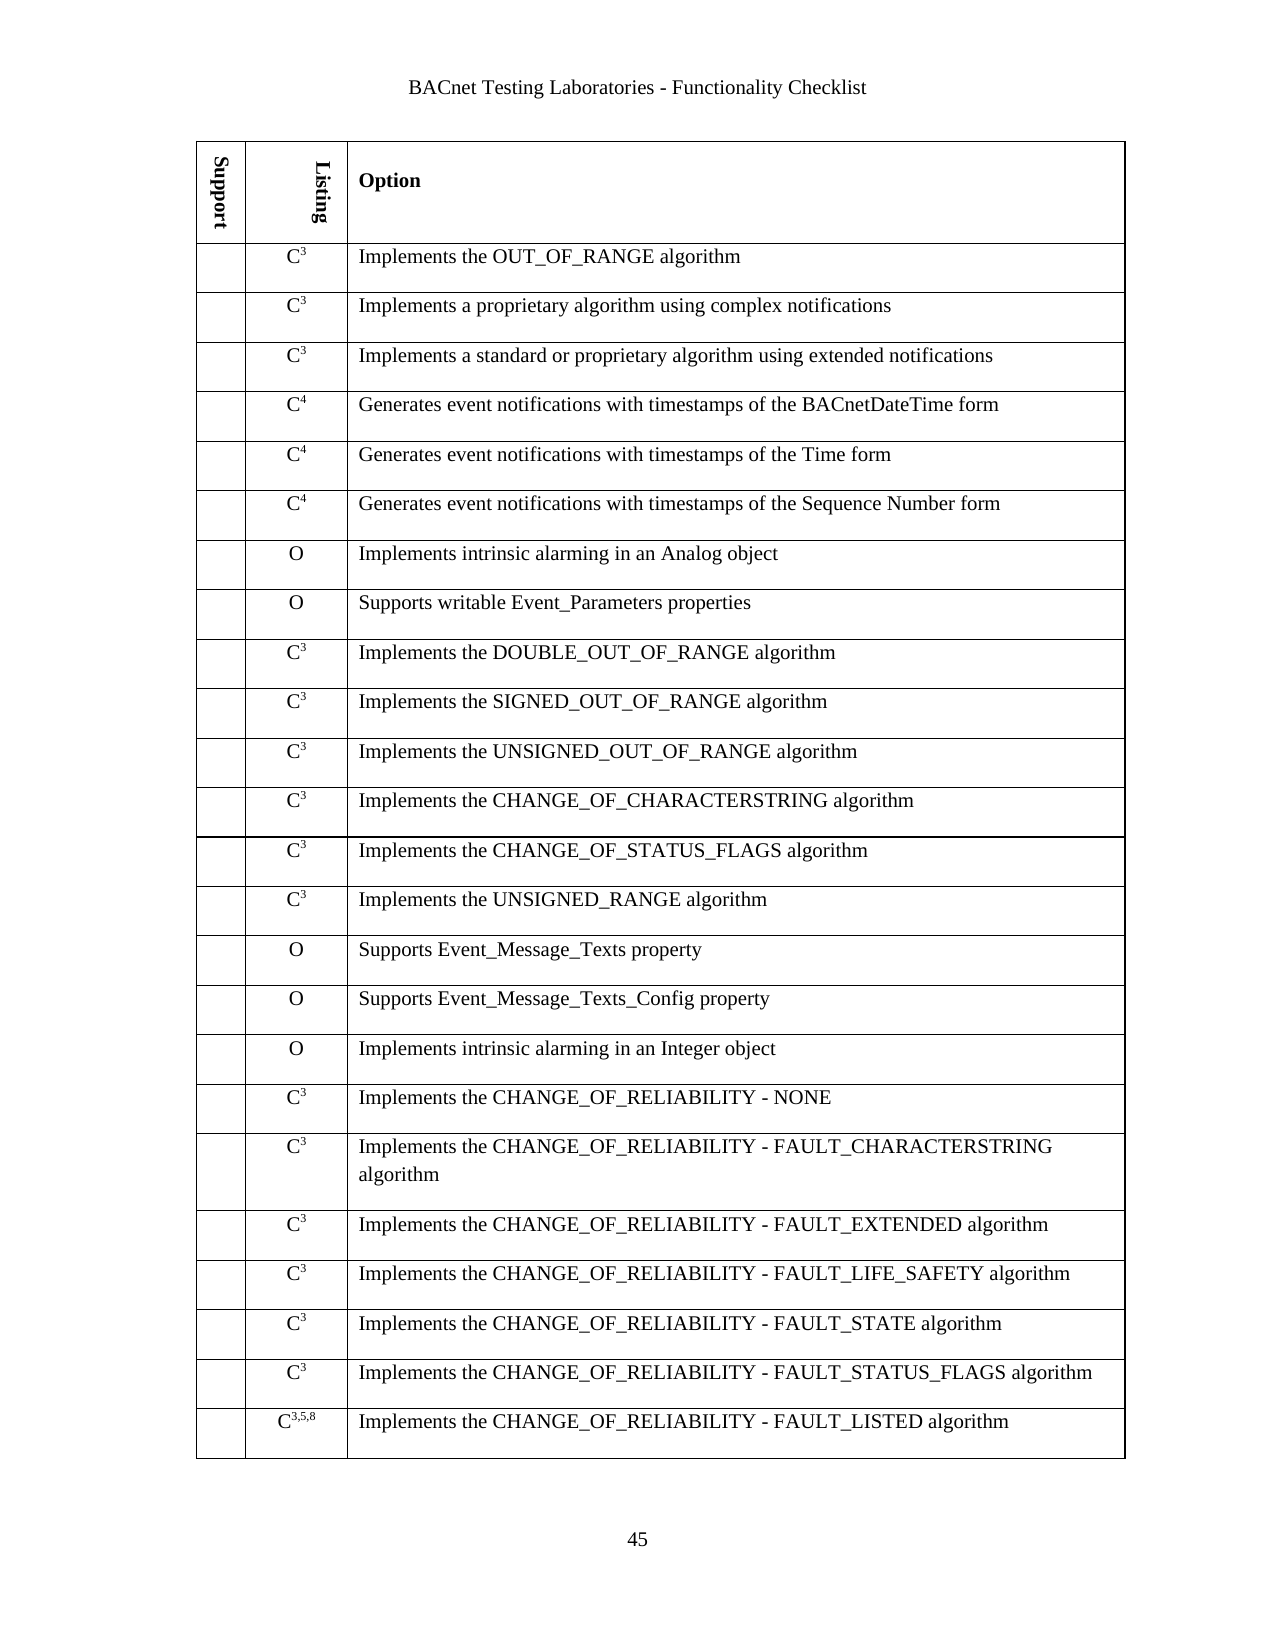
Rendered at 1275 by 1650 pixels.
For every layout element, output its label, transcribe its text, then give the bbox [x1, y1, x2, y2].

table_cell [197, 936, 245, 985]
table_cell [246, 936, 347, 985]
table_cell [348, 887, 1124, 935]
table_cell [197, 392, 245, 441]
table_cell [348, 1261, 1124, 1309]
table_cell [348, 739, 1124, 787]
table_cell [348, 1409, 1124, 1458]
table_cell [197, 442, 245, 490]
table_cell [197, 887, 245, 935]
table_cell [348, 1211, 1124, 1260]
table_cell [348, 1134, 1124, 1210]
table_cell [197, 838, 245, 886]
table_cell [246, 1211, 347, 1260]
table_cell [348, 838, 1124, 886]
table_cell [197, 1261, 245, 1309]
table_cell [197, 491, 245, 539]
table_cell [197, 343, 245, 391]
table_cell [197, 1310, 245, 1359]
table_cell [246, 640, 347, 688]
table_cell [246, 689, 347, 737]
table_header Listing [246, 142, 347, 243]
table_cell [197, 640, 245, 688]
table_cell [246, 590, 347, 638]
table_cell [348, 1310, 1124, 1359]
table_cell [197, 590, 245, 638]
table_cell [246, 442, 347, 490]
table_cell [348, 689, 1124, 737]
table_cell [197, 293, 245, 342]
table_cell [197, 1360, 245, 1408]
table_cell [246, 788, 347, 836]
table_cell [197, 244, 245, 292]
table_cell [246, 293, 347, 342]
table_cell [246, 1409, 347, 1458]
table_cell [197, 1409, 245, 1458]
table_header Support [197, 142, 245, 243]
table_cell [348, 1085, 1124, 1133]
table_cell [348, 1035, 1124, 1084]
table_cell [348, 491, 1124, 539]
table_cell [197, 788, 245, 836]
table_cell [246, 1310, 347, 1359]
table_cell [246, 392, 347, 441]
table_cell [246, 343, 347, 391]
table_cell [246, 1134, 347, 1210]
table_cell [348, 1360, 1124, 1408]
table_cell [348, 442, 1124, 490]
table_header Option [348, 142, 1124, 243]
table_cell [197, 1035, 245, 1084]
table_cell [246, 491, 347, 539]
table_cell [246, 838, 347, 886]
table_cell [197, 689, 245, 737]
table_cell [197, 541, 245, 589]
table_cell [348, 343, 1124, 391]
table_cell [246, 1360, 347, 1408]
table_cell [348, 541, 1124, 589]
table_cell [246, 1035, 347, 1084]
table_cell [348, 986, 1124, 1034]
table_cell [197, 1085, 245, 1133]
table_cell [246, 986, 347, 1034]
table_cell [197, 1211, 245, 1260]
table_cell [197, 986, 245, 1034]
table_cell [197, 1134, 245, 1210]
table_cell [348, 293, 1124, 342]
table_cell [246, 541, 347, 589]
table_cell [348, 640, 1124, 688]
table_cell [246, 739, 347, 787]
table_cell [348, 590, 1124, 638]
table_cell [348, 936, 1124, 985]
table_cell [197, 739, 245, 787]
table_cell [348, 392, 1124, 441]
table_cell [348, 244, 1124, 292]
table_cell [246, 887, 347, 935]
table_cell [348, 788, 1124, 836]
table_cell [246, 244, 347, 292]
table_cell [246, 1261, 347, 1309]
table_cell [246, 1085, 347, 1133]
